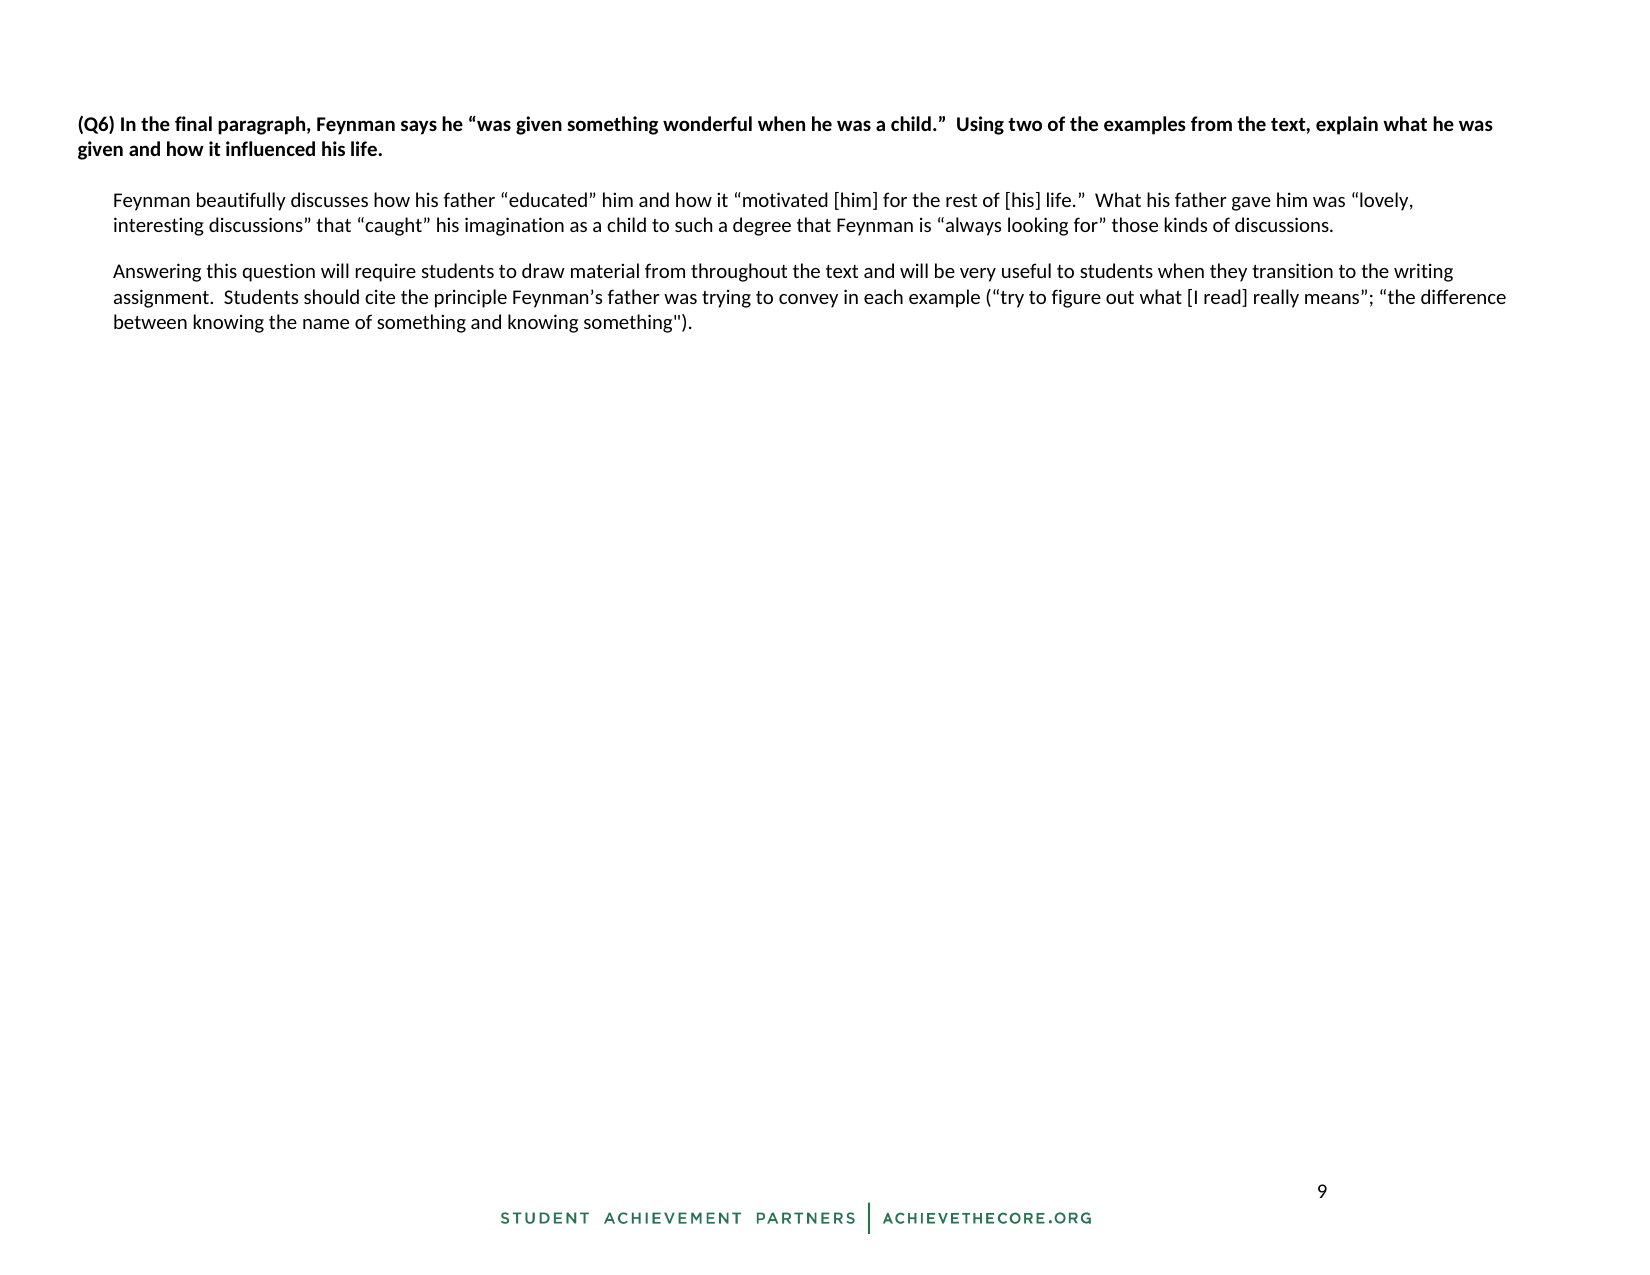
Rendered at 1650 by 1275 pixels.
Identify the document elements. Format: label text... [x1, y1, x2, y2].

text Feynman beautifully discusses how his father “educated” him and how it “motivated [him] for the rest of [his] life.” What his father gave him was “lovely, interesting discussions” that “caught” his imagination as a child to such a degree that Feynman is “always looking for” those kinds of discussions. [113, 187, 1504, 238]
text Answering this question will require students to draw material from throughout the text and will be very useful to students when they transition to the writing assignment. Students should cite the principle Feynman’s father was trying to convey in each example (“try to figure out what [I read] really means”; “the difference between knowing the name of something and knowing something"). [113, 259, 1527, 335]
text (Q6) In the final paragraph, Feynman says he “was given something wonderful when he was a child.” Using two of the examples from the text, explain what he was given and how it influenced his life. [77, 111, 1514, 162]
picture [487, 1199, 1103, 1234]
